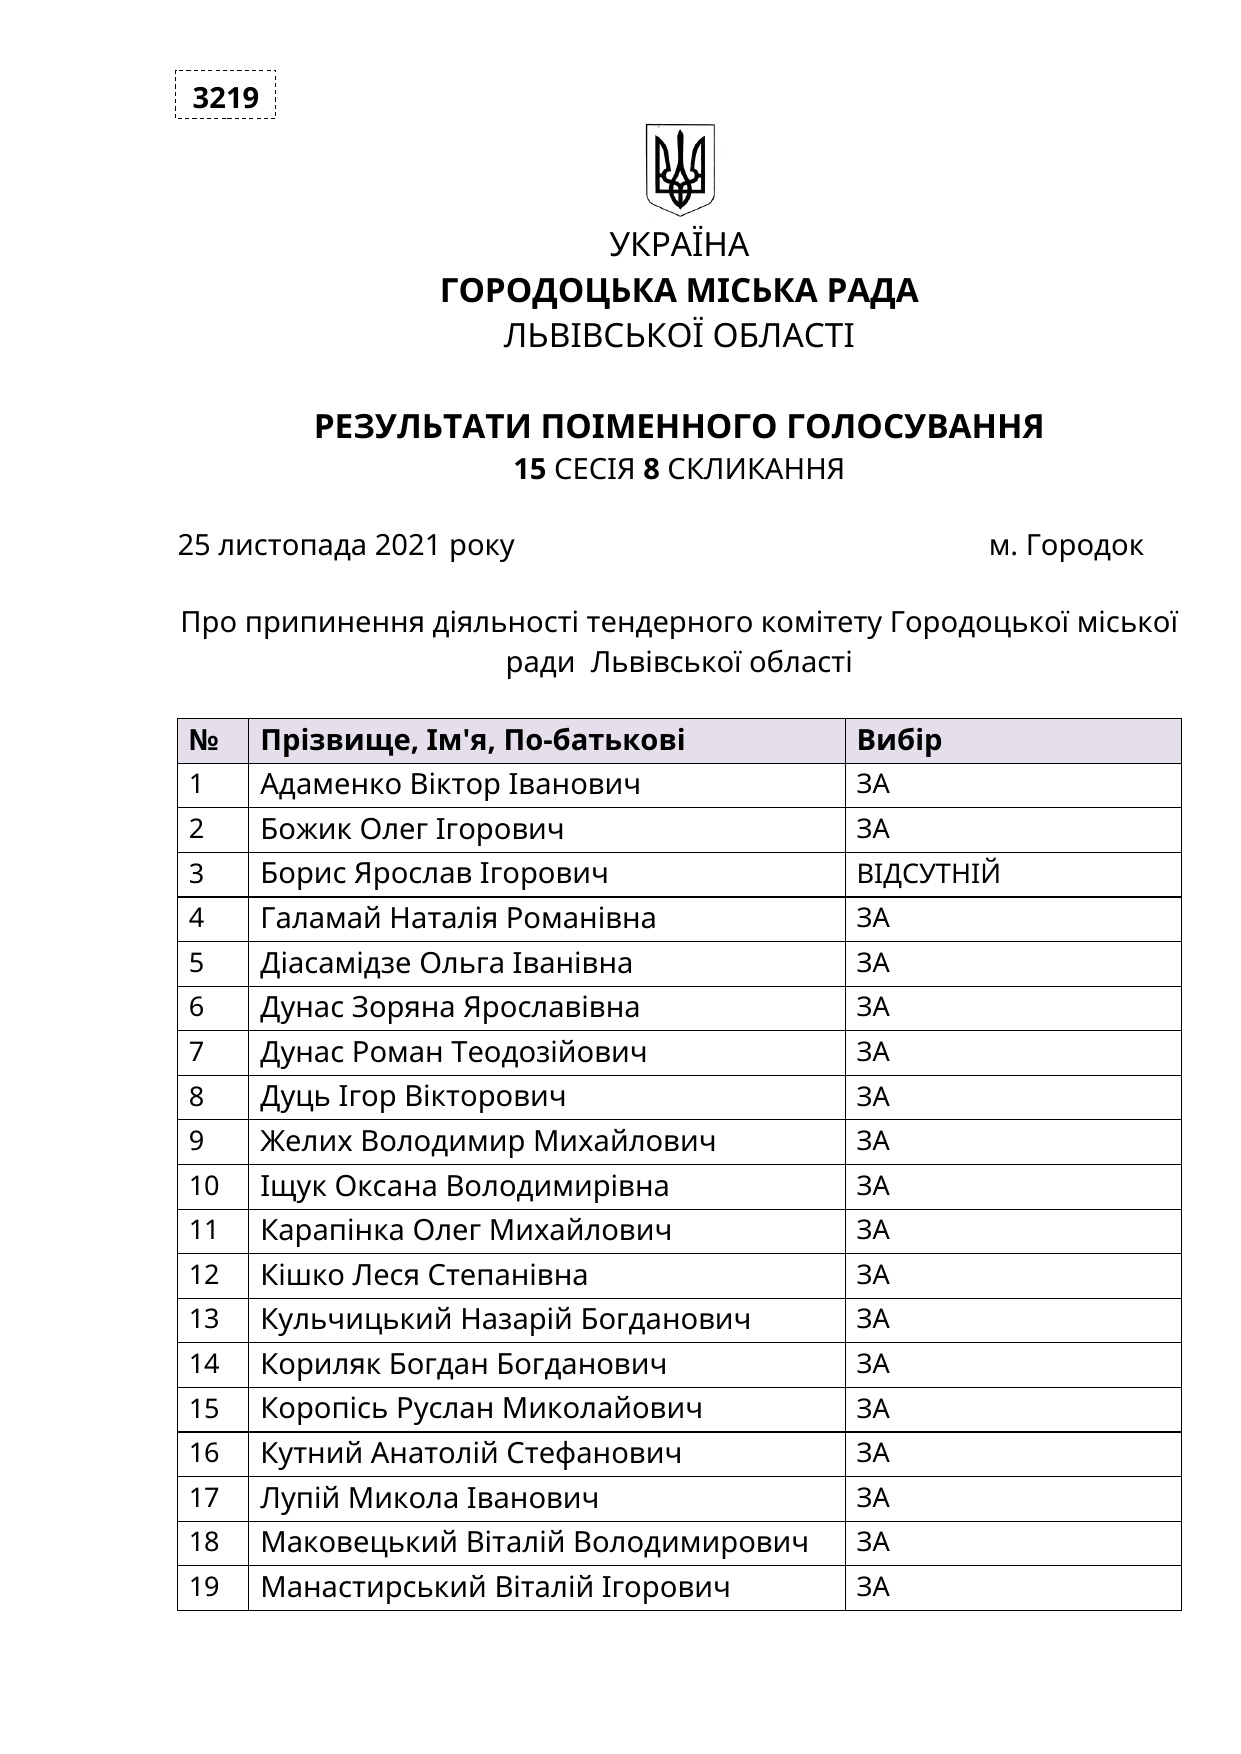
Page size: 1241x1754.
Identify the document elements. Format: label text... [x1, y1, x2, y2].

table_cell ЗА [846, 1165, 1181, 1208]
table_cell Карапінка Олег Михайлович [249, 1210, 845, 1253]
table_cell 4 [178, 898, 248, 941]
table_header Вибір [846, 719, 1181, 763]
table_cell ЗА [846, 1477, 1181, 1521]
table_cell 14 [178, 1343, 248, 1387]
table_cell Галамай Наталія Романівна [249, 898, 845, 941]
text УКРАЇНА [177, 221, 1181, 266]
table_cell 6 [178, 987, 248, 1030]
text ГОРОДОЦЬКА МІСЬКА РАДА [177, 266, 1181, 312]
table_cell ЗА [846, 1076, 1181, 1119]
table_cell Кутний Анатолій Стефанович [249, 1433, 845, 1476]
text 15 СЕСІЯ 8 СКЛИКАННЯ [177, 448, 1181, 488]
table_cell Желих Володимир Михайлович [249, 1120, 845, 1164]
table_cell ЗА [846, 1522, 1181, 1565]
table_cell ЗА [846, 1210, 1181, 1253]
text ЛЬВІВСЬКОЇ ОБЛАСТІ [177, 312, 1181, 357]
table_cell Лупій Микола Іванович [249, 1477, 845, 1521]
table_cell 13 [178, 1299, 248, 1342]
picture [633, 118, 726, 221]
table_cell Кішко Леся Степанівна [249, 1254, 845, 1298]
table_cell 18 [178, 1522, 248, 1565]
table_cell 12 [178, 1254, 248, 1298]
table_header № [178, 719, 248, 763]
table_cell ЗА [846, 1254, 1181, 1298]
table_cell ЗА [846, 987, 1181, 1030]
table_cell ЗА [846, 1343, 1181, 1387]
table_cell Дунас Зоряна Ярославівна [249, 987, 845, 1030]
table_cell ВІДСУТНІЙ [846, 853, 1181, 896]
table_cell ЗА [846, 898, 1181, 941]
table_cell 16 [178, 1433, 248, 1476]
table_cell 15 [178, 1388, 248, 1431]
table_cell 9 [178, 1120, 248, 1164]
table_cell ЗА [846, 1031, 1181, 1075]
table_cell ЗА [846, 1433, 1181, 1476]
table_cell 2 [178, 808, 248, 852]
table_cell 19 [178, 1566, 248, 1610]
table_cell Дунас Роман Теодозійович [249, 1031, 845, 1075]
table_cell 8 [178, 1076, 248, 1119]
table_cell Божик Олег Ігорович [249, 808, 845, 852]
table_cell 17 [178, 1477, 248, 1521]
table_cell 5 [178, 942, 248, 986]
table_cell ЗА [846, 808, 1181, 852]
table_cell ЗА [846, 1566, 1181, 1610]
table_cell ЗА [846, 942, 1181, 986]
text Про припинення діяльності тендерного комітету Городоцької міської ради Львівської області [177, 601, 1181, 681]
table_cell Маковецький Віталій Володимирович [249, 1522, 845, 1565]
text 25 листопада 2021 року м. Городок [177, 525, 1181, 564]
table_cell Борис Ярослав Ігорович [249, 853, 845, 896]
table_cell Кульчицький Назарій Богданович [249, 1299, 845, 1342]
table_cell 3 [178, 853, 248, 896]
text РЕЗУЛЬТАТИ ПОІМЕННОГО ГОЛОСУВАННЯ [177, 403, 1181, 448]
table_cell Дуць Ігор Вікторович [249, 1076, 845, 1119]
table_cell ЗА [846, 764, 1181, 807]
table_cell Кориляк Богдан Богданович [249, 1343, 845, 1387]
table_header Прізвище, Ім'я, По-батькові [249, 719, 845, 763]
table_cell ЗА [846, 1120, 1181, 1164]
table_cell 1 [178, 764, 248, 807]
table_cell 10 [178, 1165, 248, 1208]
table_cell ЗА [846, 1388, 1181, 1431]
table_cell ЗА [846, 1299, 1181, 1342]
table_cell 11 [178, 1210, 248, 1253]
table_cell Коропісь Руслан Миколайович [249, 1388, 845, 1431]
table_cell 7 [178, 1031, 248, 1075]
table_cell Діасамідзе Ольга Іванівна [249, 942, 845, 986]
table_cell Іщук Оксана Володимирівна [249, 1165, 845, 1208]
table_cell Манастирський Віталій Ігорович [249, 1566, 845, 1610]
table_cell Адаменко Віктор Іванович [249, 764, 845, 807]
